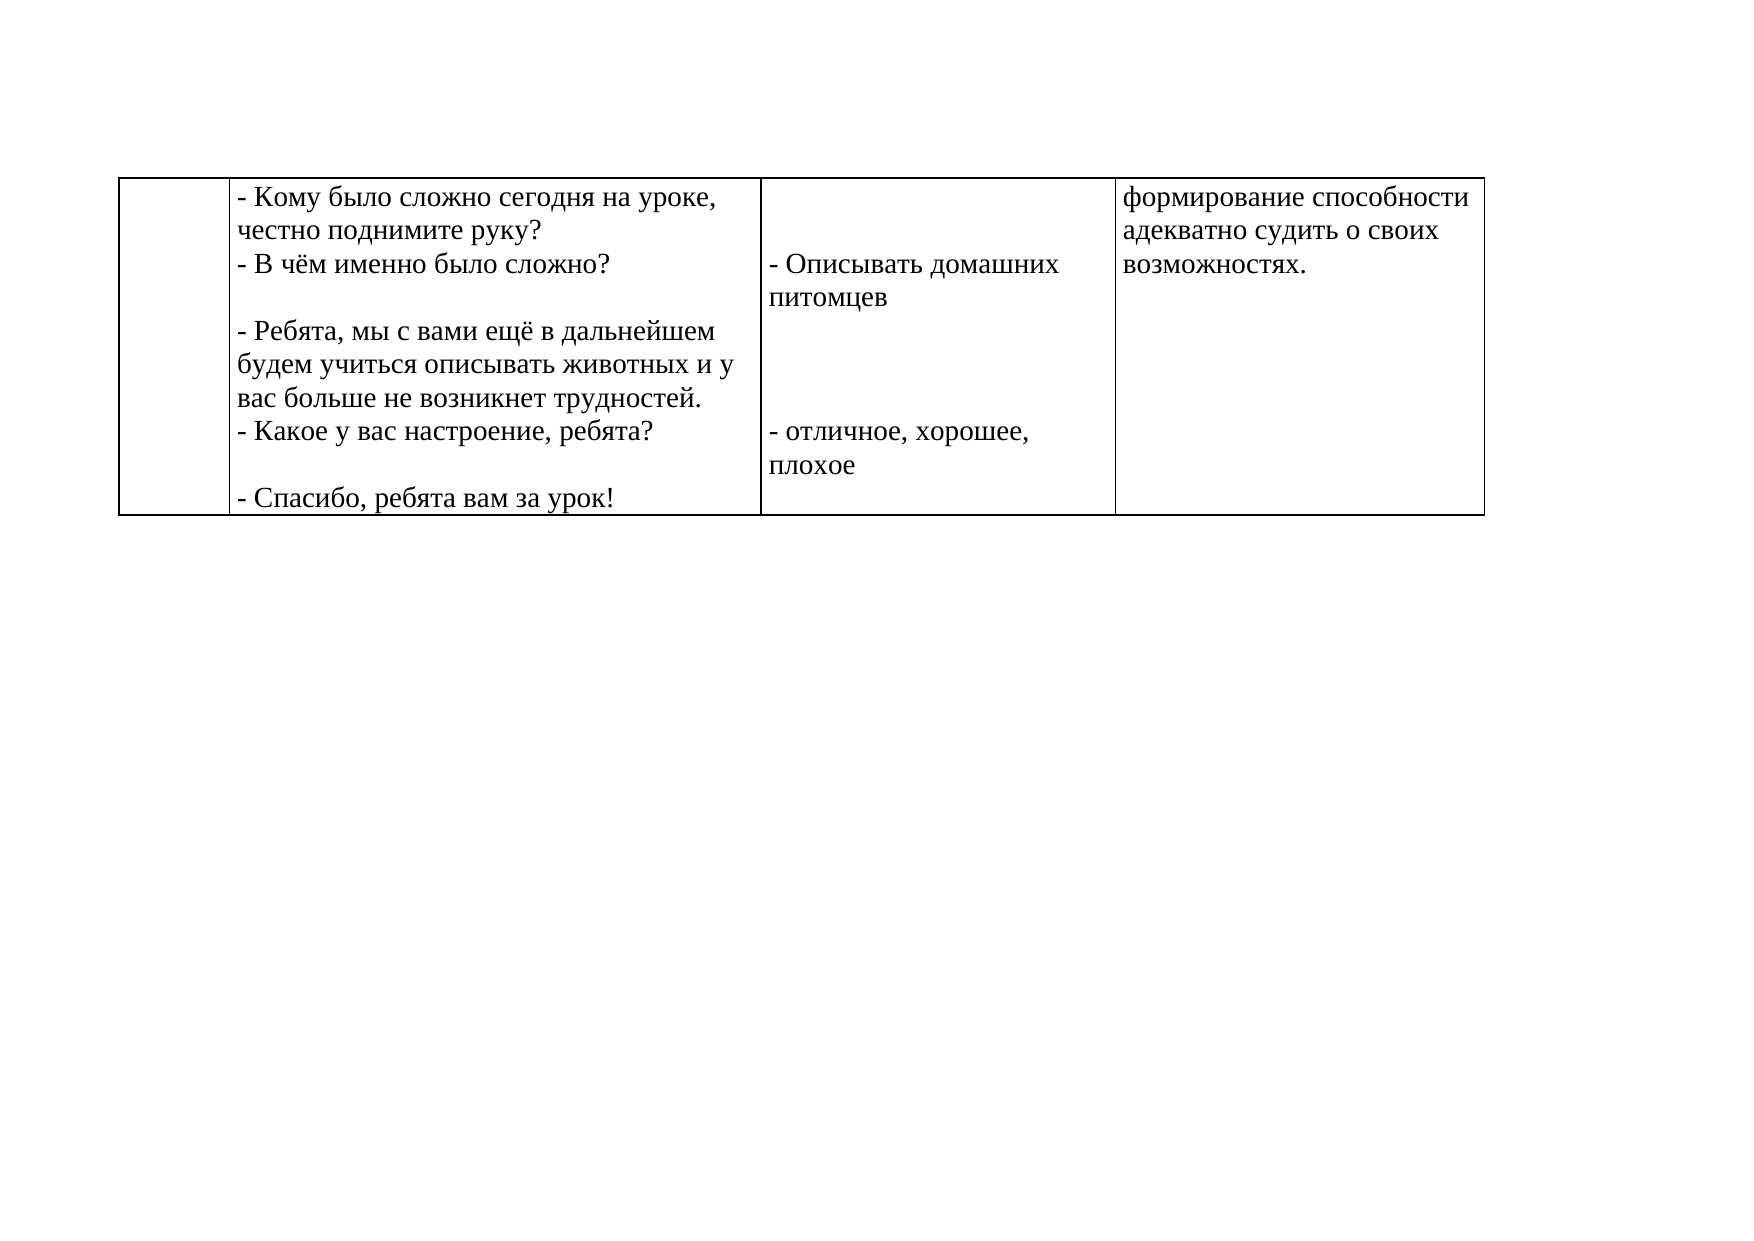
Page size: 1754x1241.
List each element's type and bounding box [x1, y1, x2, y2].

table_cell [120, 179, 229, 514]
table_cell [762, 179, 1115, 514]
table_cell [230, 179, 760, 514]
table_cell [1116, 179, 1484, 514]
